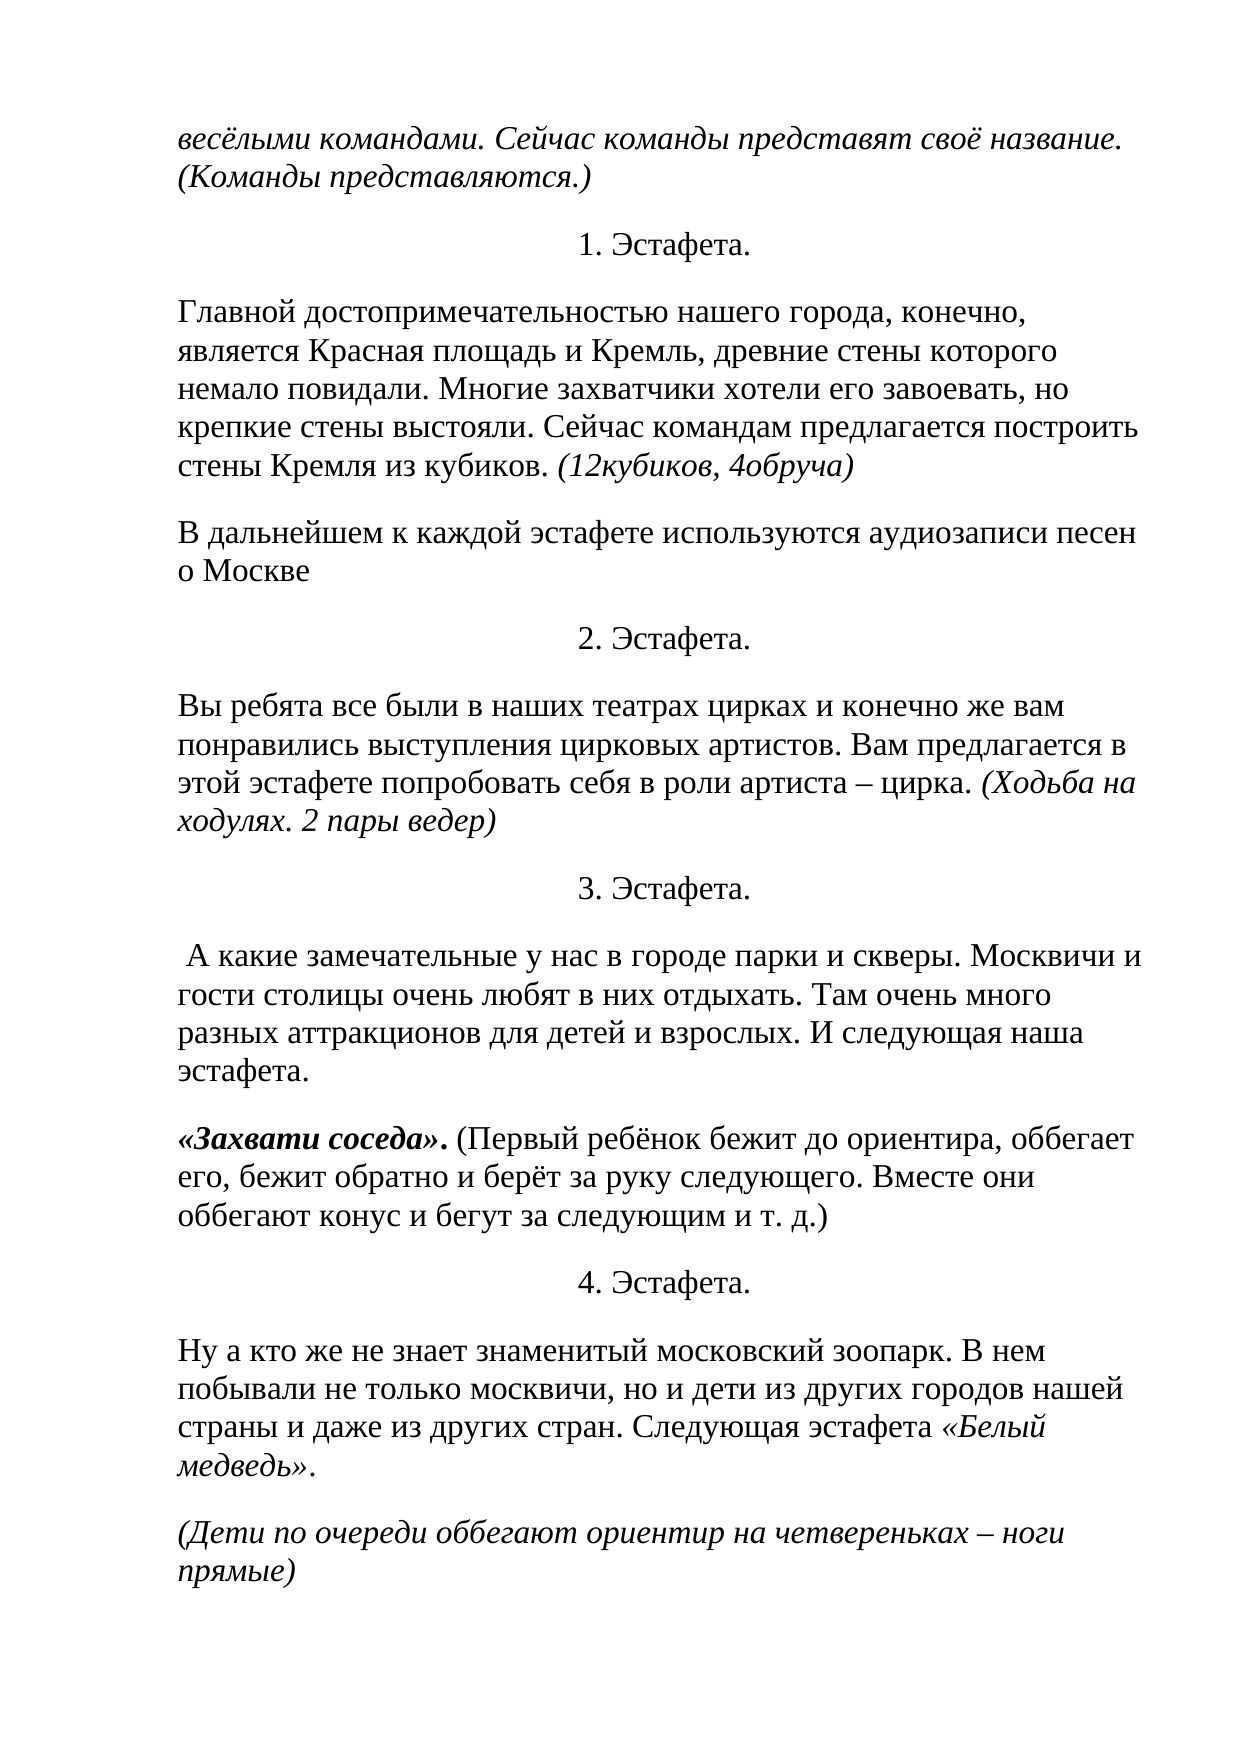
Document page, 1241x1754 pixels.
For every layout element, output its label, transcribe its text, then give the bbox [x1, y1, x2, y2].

text А какие замечательные у нас в городе парки и скверы. Москвичи и гости столицы очень любят в них отдыхать. Там очень много разных аттракционов для детей и взрослых. И следующая наша эстафета. [177, 936, 1152, 1089]
text 2. Эстафета. [177, 618, 1152, 656]
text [177, 118, 1152, 195]
text «Захвати соседа». (Первый ребёнок бежит до ориентира, оббегает его, бежит обратно и берёт за руку следующего. Вместе они оббегают конус и бегут за следующим и т. д.) [177, 1118, 1152, 1233]
text В дальнейшем к каждой эстафете используются аудиозаписи песен о Москве [177, 512, 1152, 589]
text (Дети по очереди оббегают ориентир на четвереньках – ноги прямые) [177, 1512, 1152, 1589]
text Ну а кто же не знает знаменитый московский зоопарк. В нем побывали не только москвичи, но и дети из других городов нашей страны и даже из других стран. Следующая эстафета «Белый медведь». [177, 1330, 1152, 1483]
text 1. Эстафета. [177, 224, 1152, 262]
text Вы ребята все были в наших театрах цирках и конечно же вам понравились выступления цирковых артистов. Вам предлагается в этой эстафете попробовать себя в роли артиста – цирка. (Ходьба на ходулях. 2 пары ведер) [177, 686, 1152, 839]
text Главной достопримечательностью нашего города, конечно, является Красная площадь и Кремль, древние стены которого немало повидали. Многие захватчики хотели его завоевать, но крепкие стены выстояли. Сейчас командам предлагается построить стены Кремля из кубиков. (12кубиков, 4обруча) [177, 291, 1152, 483]
text 4. Эстафета. [177, 1262, 1152, 1301]
text 3. Эстафета. [177, 868, 1152, 906]
